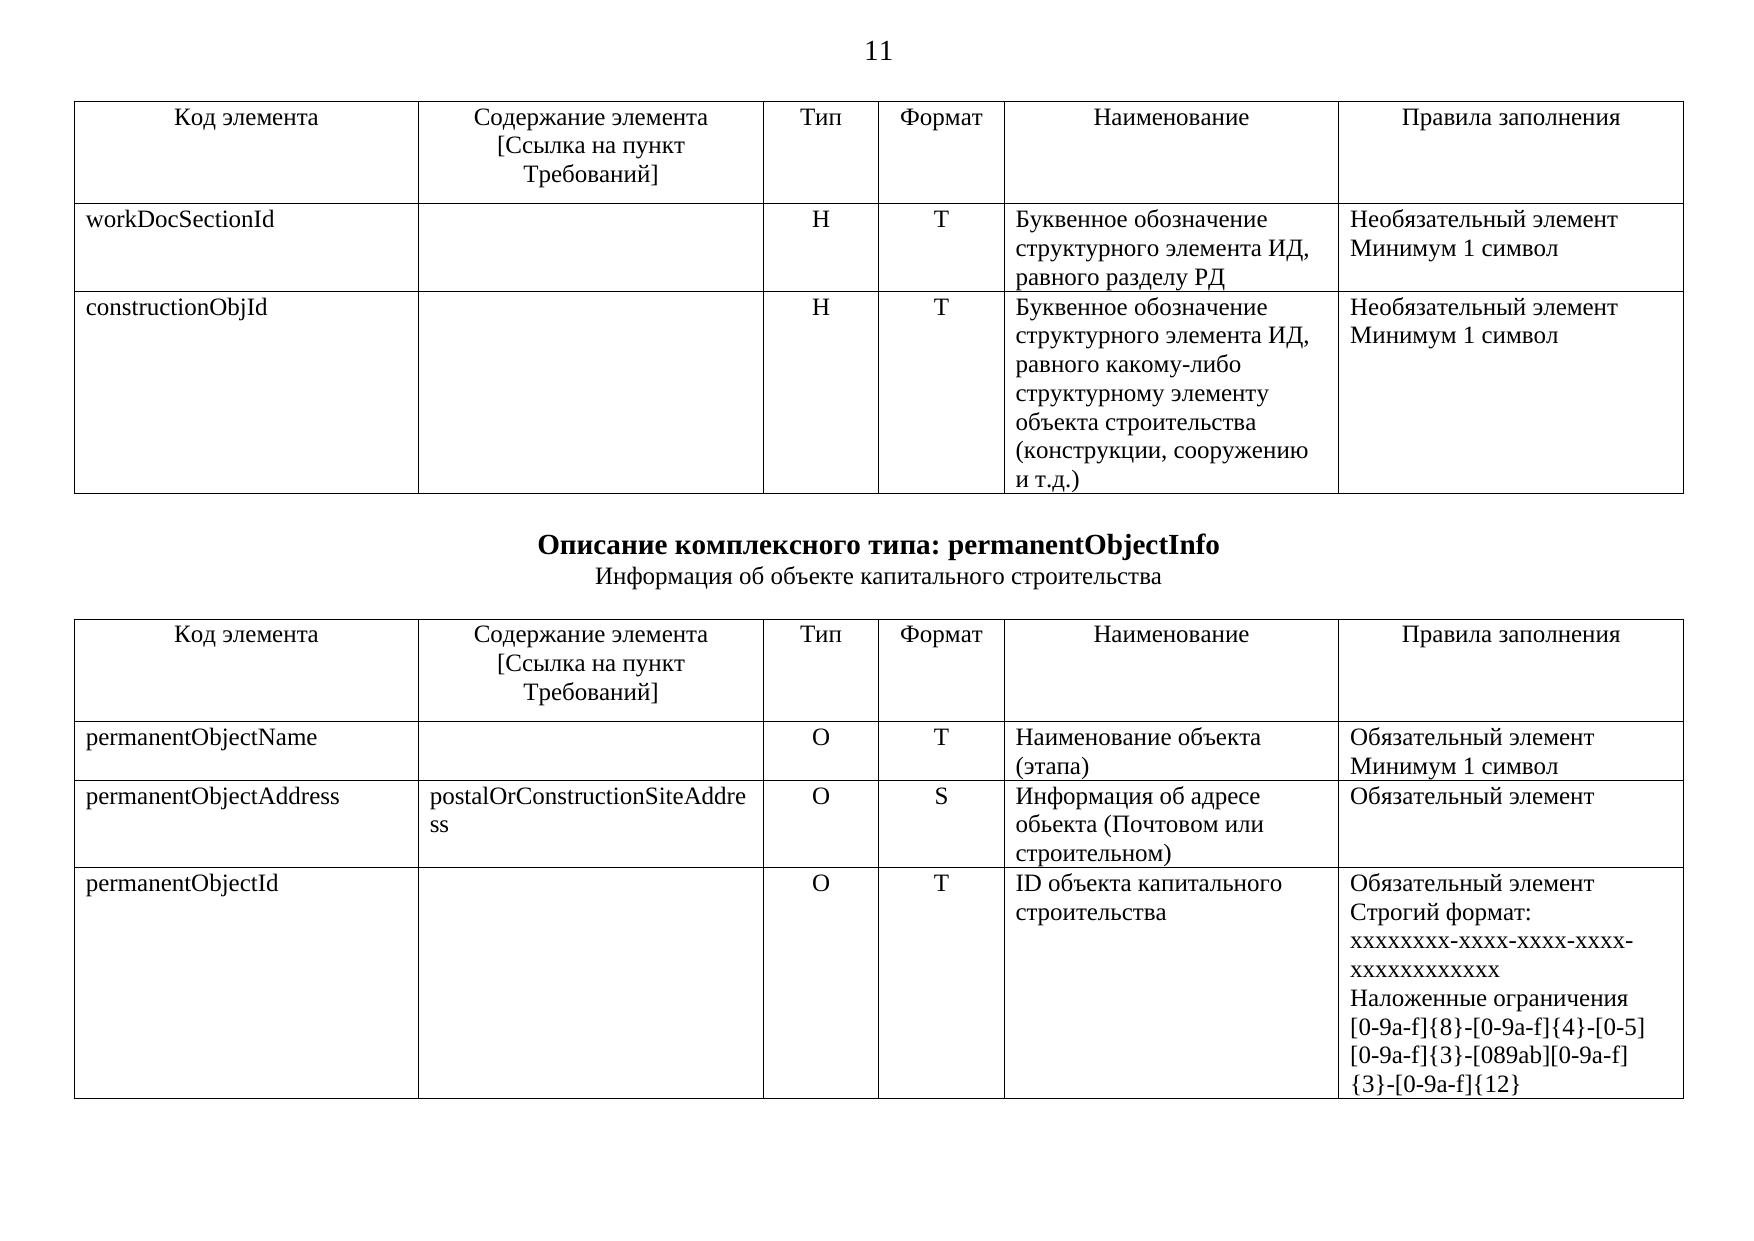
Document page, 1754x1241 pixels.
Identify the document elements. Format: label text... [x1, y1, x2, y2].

table_cell T [879, 204, 1004, 291]
table_cell Н [764, 292, 878, 493]
table_header Наименование [1005, 620, 1338, 721]
table_cell T [879, 722, 1004, 780]
table_cell О [764, 781, 878, 867]
table_cell Н [764, 204, 878, 291]
table_cell T [879, 868, 1004, 1098]
table_cell S [879, 781, 1004, 867]
table_header Содержание элемента [Ссылка на пункт Требований] [419, 620, 763, 721]
table_cell О [764, 722, 878, 780]
table_cell permanentObjectId [75, 868, 418, 1098]
table_cell permanentObjectName [75, 722, 418, 780]
table_cell Обязательный элемент [1339, 781, 1683, 867]
table_cell Необязательный элемент Минимум 1 символ [1339, 292, 1683, 493]
table_cell postalOrConstructionSiteAddress [419, 781, 763, 867]
table_cell Наименование объекта (этапа) [1005, 722, 1338, 780]
table_header Код элемента [75, 620, 418, 721]
table_header Код элемента [75, 102, 418, 203]
table_header Правила заполнения [1339, 102, 1683, 203]
table_cell [419, 722, 763, 780]
subtitle Описание комплексного типа: permanentObjectInfo [74, 527, 1683, 561]
table_cell Обязательный элемент Минимум 1 символ [1339, 722, 1683, 780]
table_header Формат [879, 620, 1004, 721]
table_cell О [764, 868, 878, 1098]
table_header Тип [764, 102, 878, 203]
table_header Тип [764, 620, 878, 721]
table_header Формат [879, 102, 1004, 203]
table_cell Буквенное обозначение структурного элемента ИД, равного разделу РД [1005, 204, 1338, 291]
table_cell [419, 868, 763, 1098]
table_header Правила заполнения [1339, 620, 1683, 721]
table_cell [419, 204, 763, 291]
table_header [419, 102, 763, 203]
table_header Наименование [1005, 102, 1338, 203]
table_cell Обязательный элемент Строгий формат: хххххххх-хххх-хххх-хххх-хххххххххххх Наложенные ограничения [0-9a-f]{8}-[0-9a-f]{4}-[0-5][0-9a-f]{3}-[089ab][0-9a-f]{3}-[0-9a-f]{12} [1339, 868, 1683, 1098]
table_cell workDocSectionId [75, 204, 418, 291]
table_cell Необязательный элемент Минимум 1 символ [1339, 204, 1683, 291]
text Информация об объекте капитального строительства [74, 561, 1683, 590]
table_cell Информация об адресе обьекта (Почтовом или строительном) [1005, 781, 1338, 867]
table_cell ID объекта капитального строительства [1005, 868, 1338, 1098]
table_cell constructionObjId [75, 292, 418, 493]
table_cell Т [879, 292, 1004, 493]
table_cell Буквенное обозначение структурного элемента ИД, равного какому-либо структурному элементу объекта строительства (конструкции, сооружению и т.д.) [1005, 292, 1338, 493]
table_cell permanentObjectAddress [75, 781, 418, 867]
table_cell [419, 292, 763, 493]
